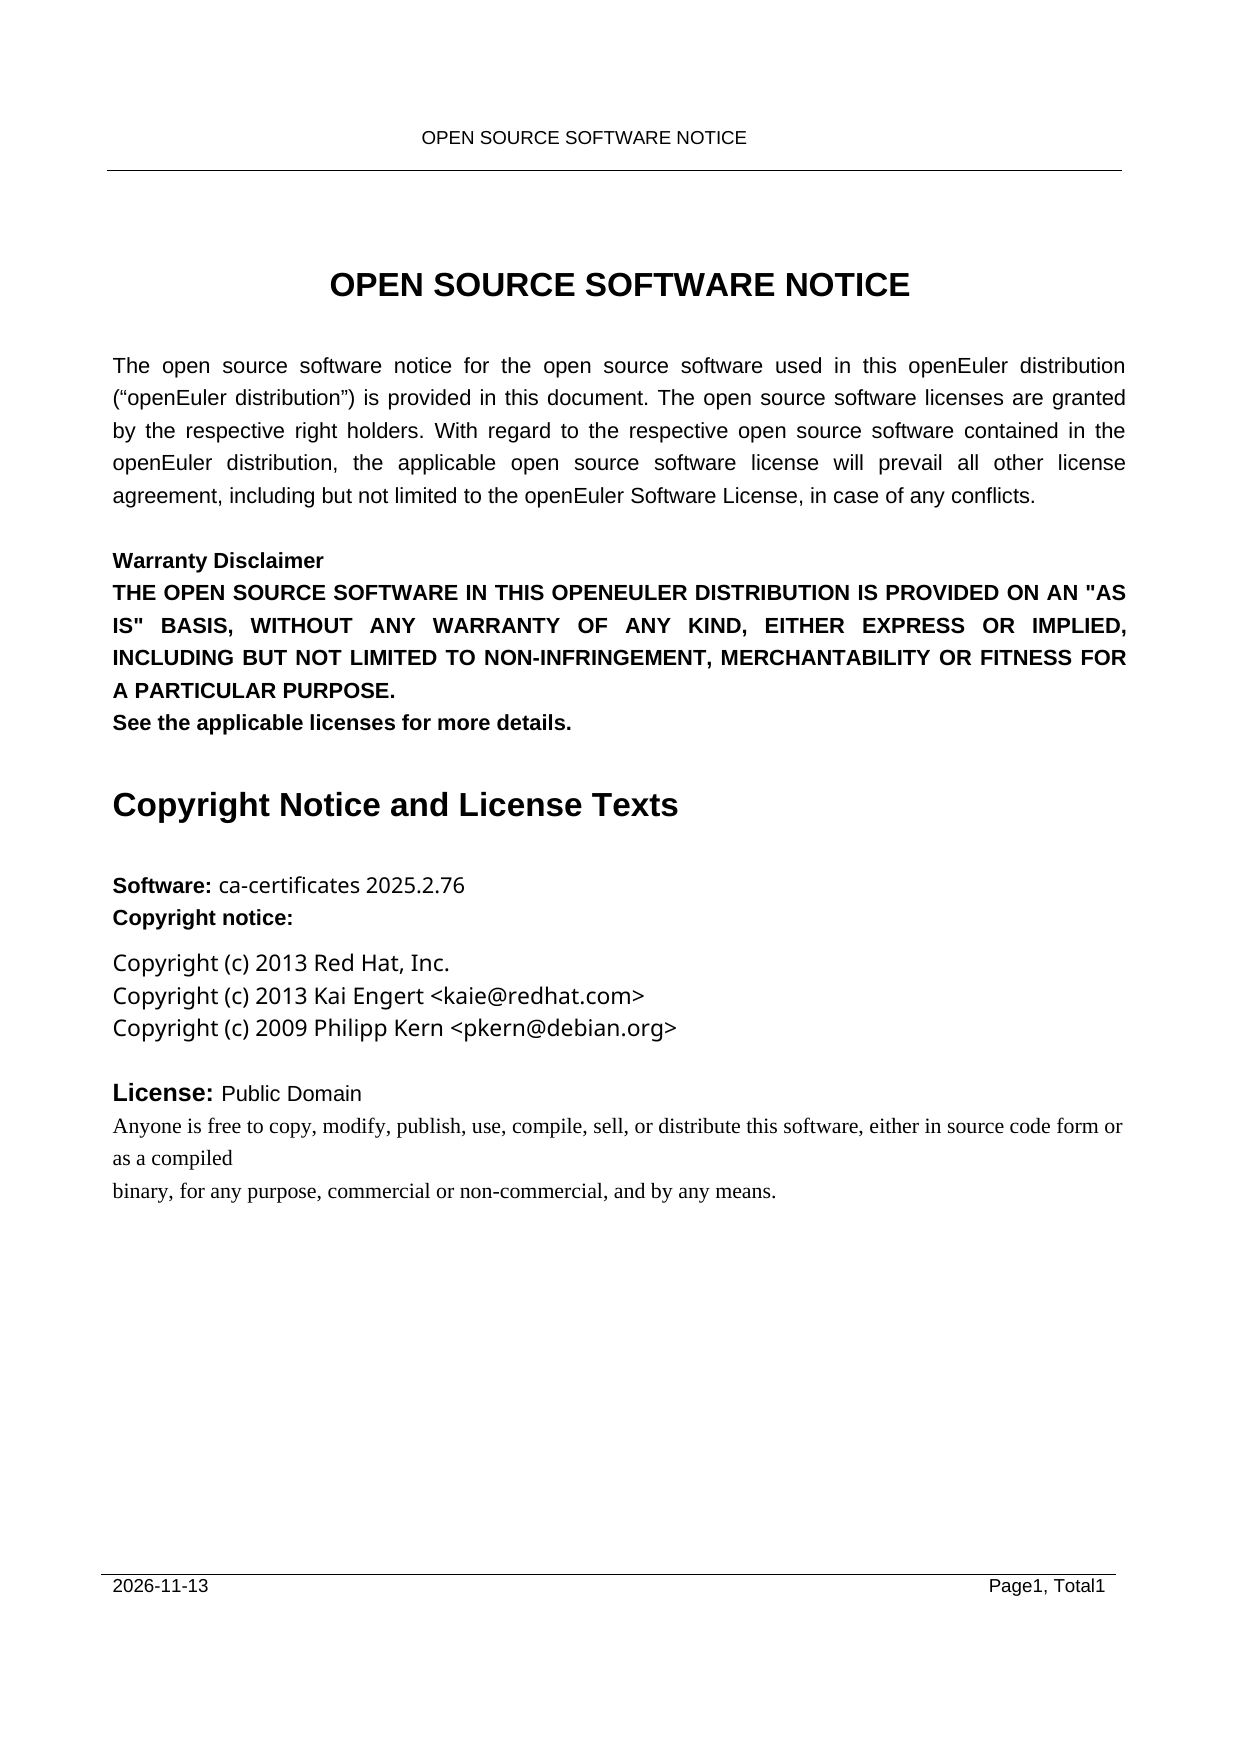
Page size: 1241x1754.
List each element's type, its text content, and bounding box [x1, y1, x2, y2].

text OPEN SOURCE SOFTWARE NOTICE [112, 251, 1128, 316]
text The open source software notice for the open source software used in this openEuler distribution (“openEuler distribution”) is provided in this document. The open source software licenses are granted by the respective right holders. With regard to the respective open source software contained in the openEuler distribution, the applicable open source software license will prevail all other license agreement, including but not limited to the openEuler Software License, in case of any conflicts. [112, 349, 1128, 511]
text Copyright (c) 2013 Red Hat, Inc. Copyright (c) 2013 Kai Engert <kaie@redhat.com> Copyright (c) 2009 Philipp Kern <pkern@debian.org> [112, 947, 1128, 1077]
text Warranty Disclaimer [112, 544, 1128, 576]
text Copyright Notice and License Texts [112, 771, 1128, 836]
text Anyone is free to copy, modify, publish, use, compile, sell, or distribute this software, either in source code form or as a compiled binary, for any purpose, commercial or non-commercial, and by any means. [112, 1109, 1128, 1207]
title Software: ca-certificates 2025.2.76 [112, 869, 1128, 901]
text Copyright notice: [112, 901, 1128, 934]
text THE OPEN SOURCE SOFTWARE IN THIS OPENEULER DISTRIBUTION IS PROVIDED ON AN "AS IS" BASIS, WITHOUT ANY WARRANTY OF ANY KIND, EITHER EXPRESS OR IMPLIED, INCLUDING BUT NOT LIMITED TO NON-INFRINGEMENT, MERCHANTABILITY OR FITNESS FOR A PARTICULAR PURPOSE. See the applicable licenses for more details. [112, 576, 1128, 739]
text License: Public Domain [112, 1077, 1128, 1109]
